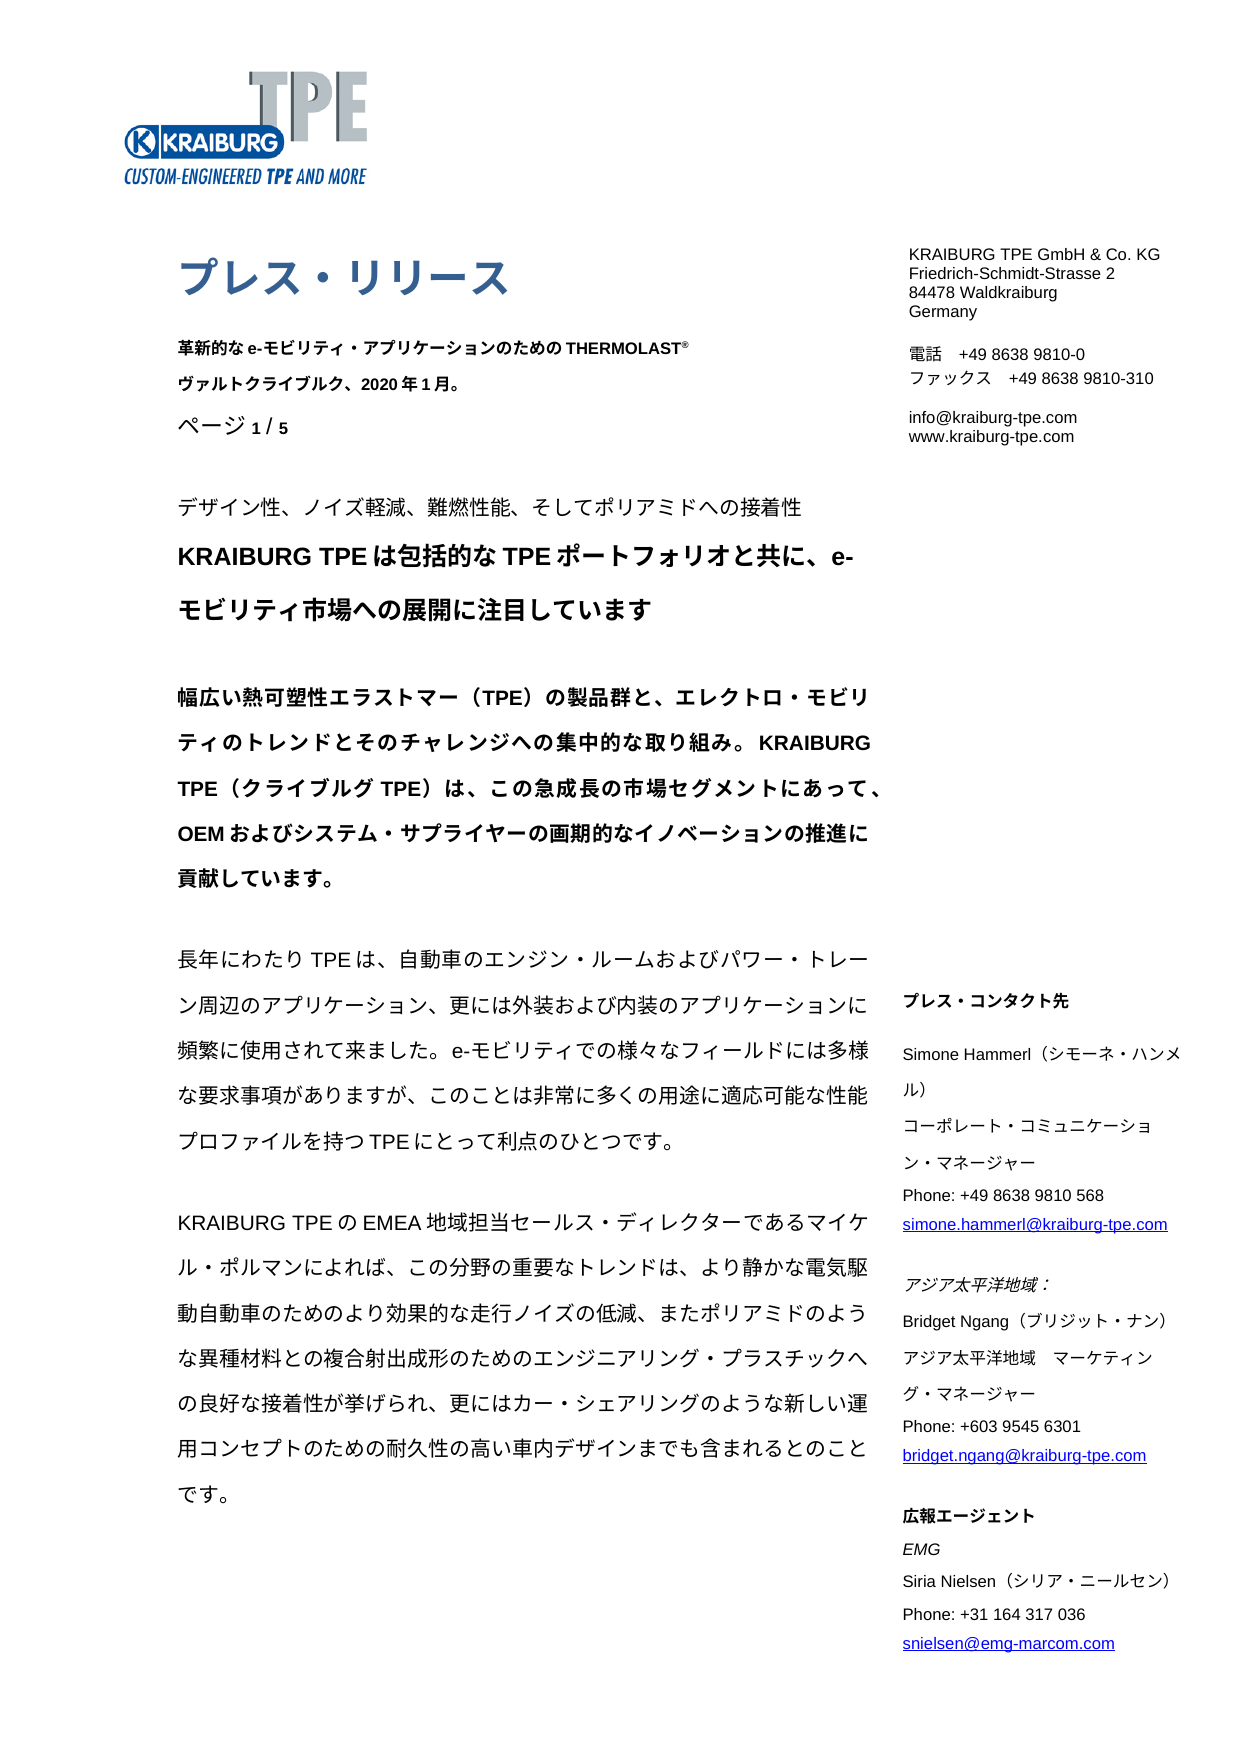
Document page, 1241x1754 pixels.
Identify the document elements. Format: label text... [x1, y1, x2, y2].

picture [112, 55, 379, 200]
text KRAIBURG TPEのEMEA地域担当セールス・ディレクターであるマイケル・ポルマンによれば、この分野の重要なトレンドは、より静かな電気駆動自動車のためのより効果的な走行ノイズの低減、またポリアミドのような異種材料との複合射出成形のためのエンジニアリング・プラスチックへの良好な接着性が挙げられ、更にはカー・シェアリングのような新しい運用コンセプトのための耐久性の高い車内デザインまでも含まれるとのことです。 [177, 1206, 871, 1508]
text 幅広い熱可塑性エラストマー（TPE）の製品群と、エレクトロ・モビリティのトレンドとそのチャレンジへの集中的な取り組み。KRAIBURG TPE（クライブルグTPE）は、この急成長の市場セグメントにあって、OEMおよびシステム・サプライヤーの画期的なイノベーションの推進に貢献しています。 [177, 681, 871, 893]
text 長年にわたりTPEは、自動車のエンジン・ルームおよびパワー・トレーン周辺のアプリケーション、更には外装および内装のアプリケーションに頻繁に使用されて来ました。e-モビリティでの様々なフィールドには多様な要求事項がありますが、このことは非常に多くの用途に適応可能な性能プロファイルを持つTPEにとって利点のひとつです。 [177, 944, 871, 1155]
text デザイン性、ノイズ軽減、難燃性能、そしてポリアミドへの接着性 [177, 491, 871, 521]
text KRAIBURG TPEは包括的なTPEポートフォリオと共に、e-モビリティ市場への展開に注目しています [177, 536, 871, 627]
